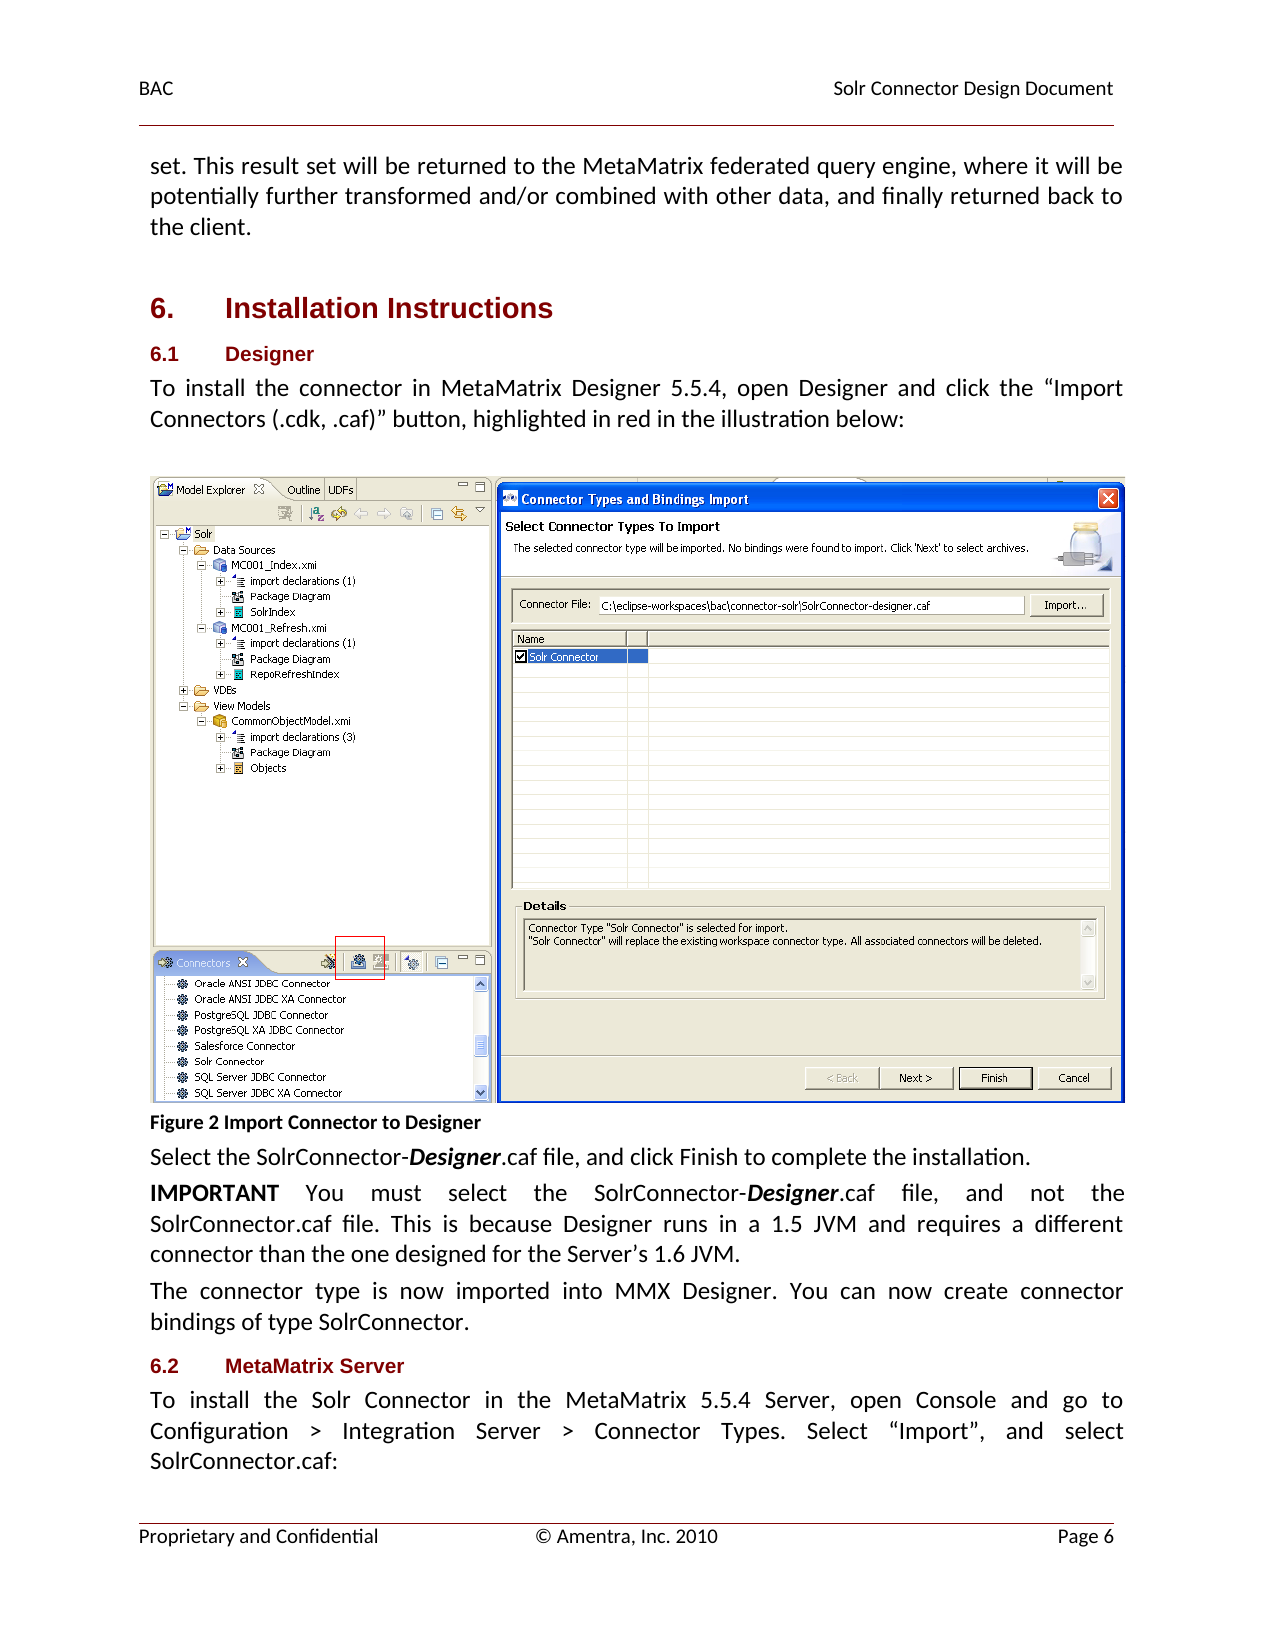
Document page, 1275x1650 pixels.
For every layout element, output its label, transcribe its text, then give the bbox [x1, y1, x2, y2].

subtitle Installation Instructions [150, 291, 1125, 324]
subtitle MetaMatrix Server [150, 1349, 1125, 1378]
text To install the Solr Connector in the MetaMatrix 5.5.4 Server, open Console and go to Configuration > Integration Server > Connector Types. Select “Import”, and select SolrConnector.caf: [150, 1384, 1125, 1476]
text The connector type is now imported into MMX Designer. You can now create connector bindings of type SolrConnector. [150, 1275, 1125, 1336]
text IMPORTANT You must select the SolrConnector-Designer.caf file, and not the SolrConnector.caf file. This is because Designer runs in a 1.5 JVM and requires a different connector than the one designed for the Server’s 1.6 JVM. [150, 1178, 1125, 1269]
text Select the SolrConnector-Designer.caf file, and click Finish to complete the installation. [150, 1141, 1125, 1171]
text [150, 150, 1125, 242]
picture [150, 476, 1125, 1103]
subtitle Designer [150, 337, 1125, 366]
text To install the connector in MetaMatrix Designer 5.5.4, open Designer and click the “Import Connectors (.cdk, .caf)” button, highlighted in red in the illustration below: [150, 372, 1125, 433]
